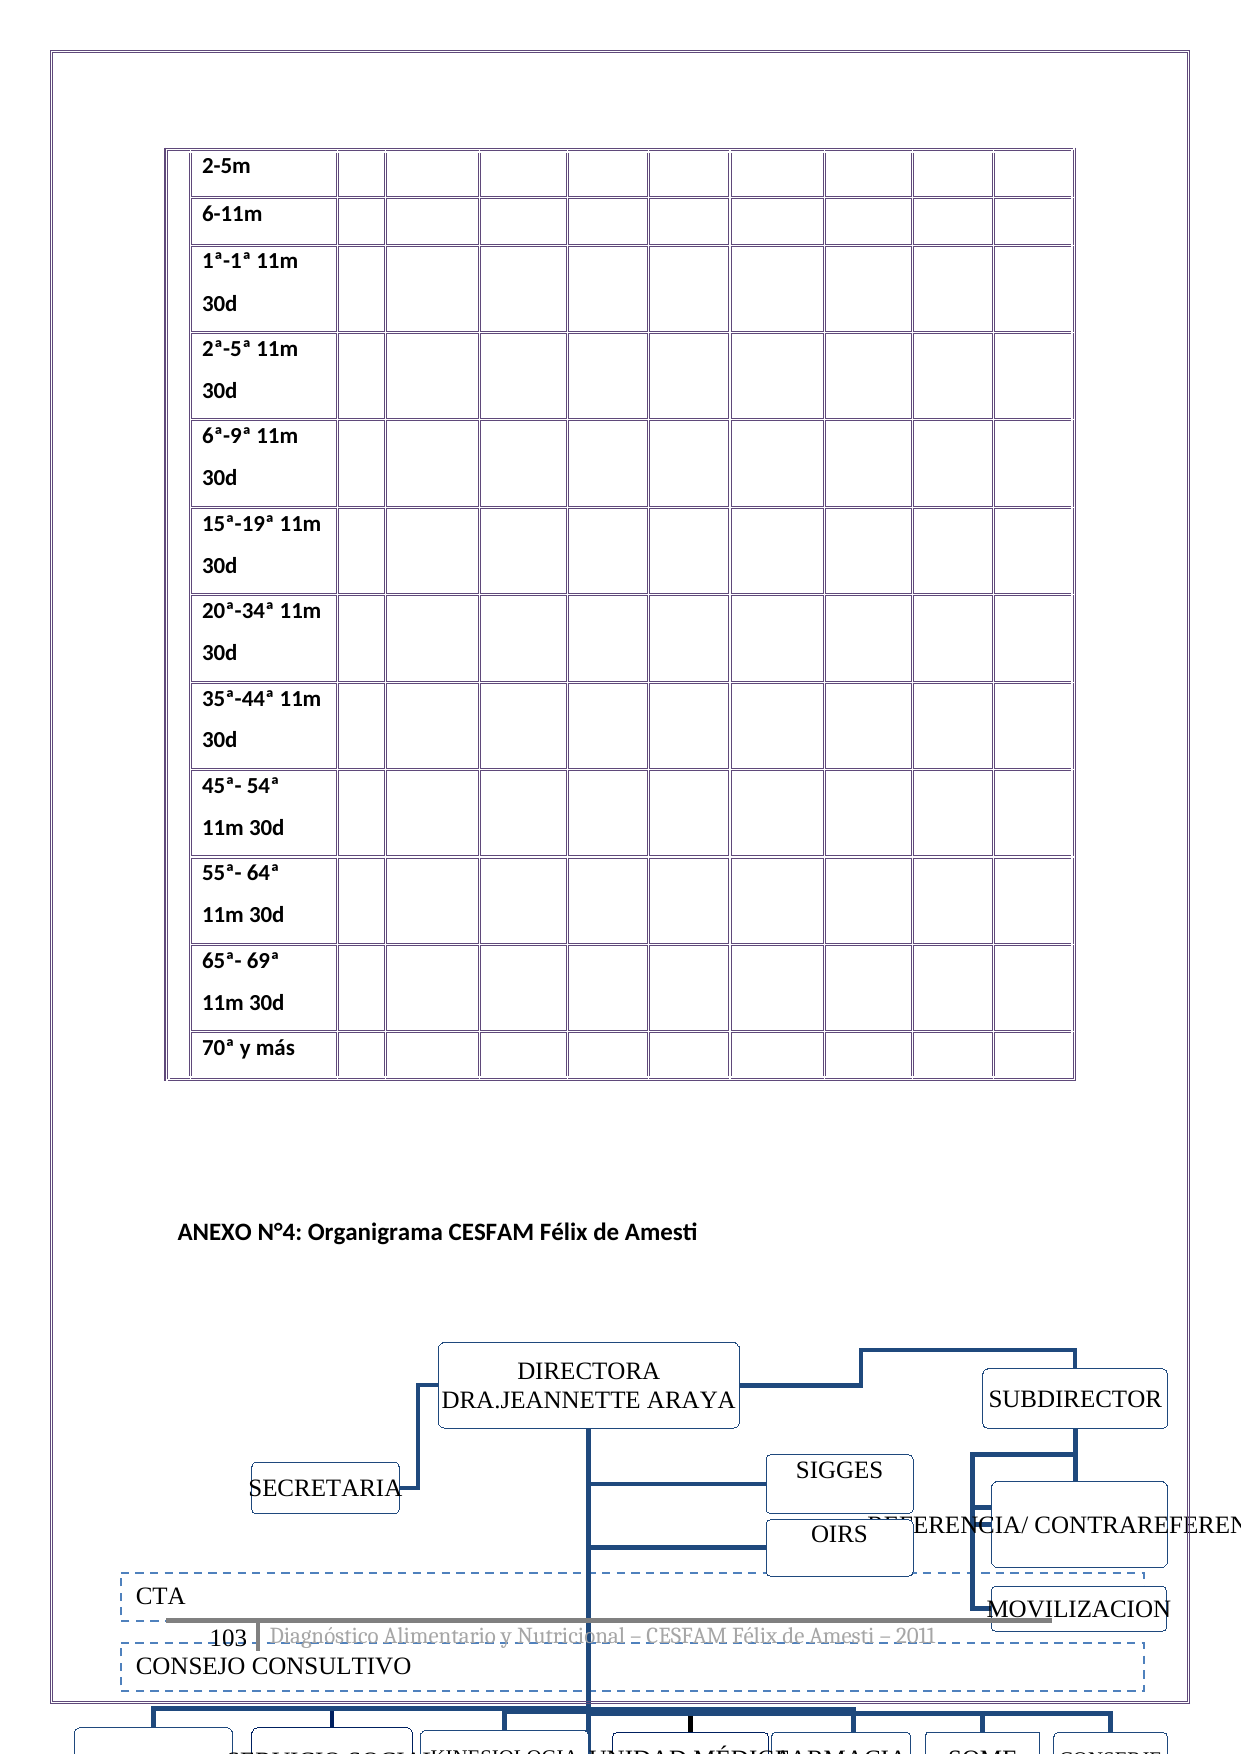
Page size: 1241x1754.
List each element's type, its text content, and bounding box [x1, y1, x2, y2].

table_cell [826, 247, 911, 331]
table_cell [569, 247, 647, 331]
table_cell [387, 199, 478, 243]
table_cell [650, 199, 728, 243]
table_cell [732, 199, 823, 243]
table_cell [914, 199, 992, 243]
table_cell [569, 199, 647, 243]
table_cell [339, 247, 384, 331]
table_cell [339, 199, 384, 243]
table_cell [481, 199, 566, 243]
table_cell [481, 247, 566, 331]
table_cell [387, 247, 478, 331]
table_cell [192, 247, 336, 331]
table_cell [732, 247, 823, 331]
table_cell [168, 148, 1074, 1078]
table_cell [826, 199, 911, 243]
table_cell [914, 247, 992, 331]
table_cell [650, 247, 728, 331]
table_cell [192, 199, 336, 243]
text ANEXO N°4: Organigrama CESFAM Félix de Amesti [177, 1216, 1063, 1246]
